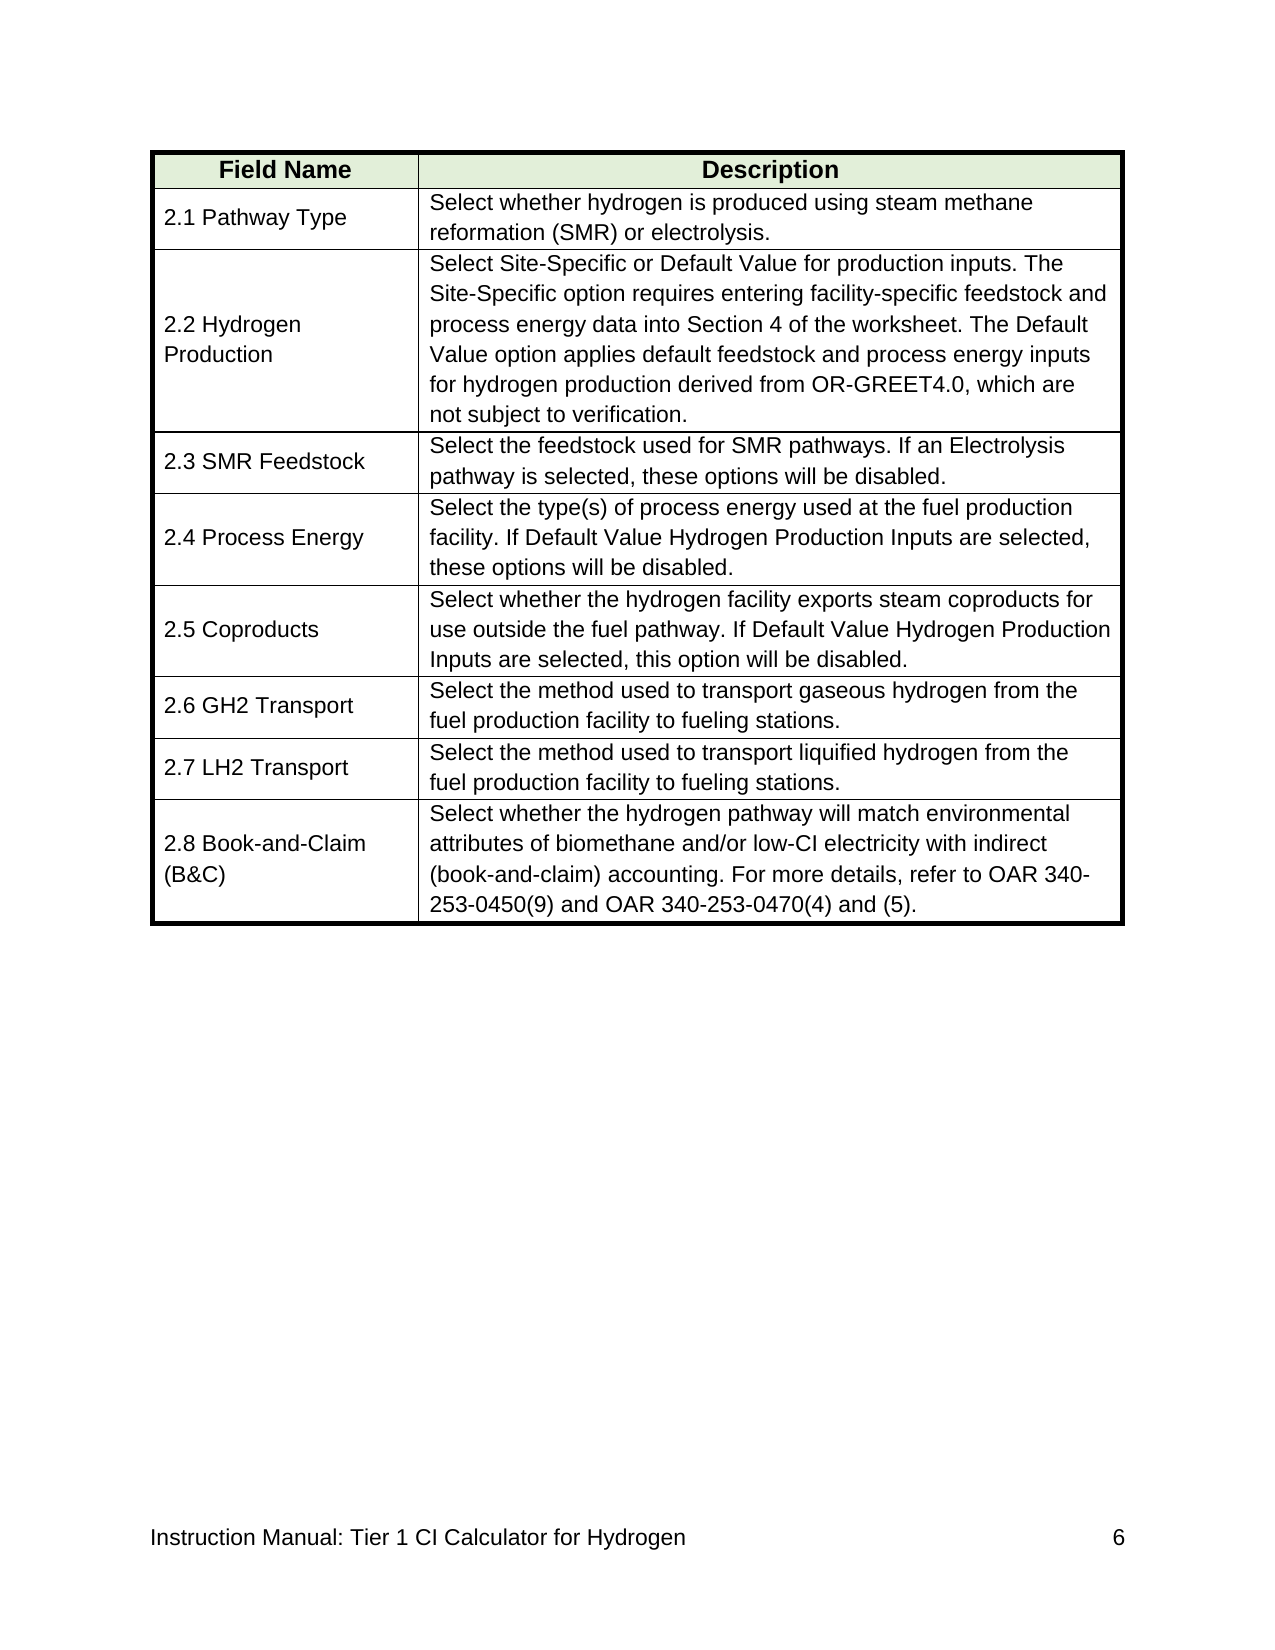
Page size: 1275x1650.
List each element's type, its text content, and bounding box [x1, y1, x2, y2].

table_cell 2.4 Process Energy [155, 494, 418, 584]
table_cell 2.5 Coproducts [155, 586, 418, 676]
table_cell 2.6 GH2 Transport [155, 677, 418, 738]
table_cell Select the method used to transport liquified hydrogen from the fuel production facility to fueling stations. [419, 739, 1120, 799]
table_cell 2.8 Book-and-Claim (B&C) [155, 800, 418, 921]
table_cell Select whether the hydrogen facility exports steam coproducts for use outside the fuel pathway. If Default Value Hydrogen Production Inputs are selected, this option will be disabled. [419, 586, 1120, 676]
table_header Field Name [155, 155, 418, 188]
table_cell 2.1 Pathway Type [155, 189, 418, 249]
table_header Description [419, 155, 1120, 188]
table_cell Select the feedstock used for SMR pathways. If an Electrolysis pathway is selected, these options will be disabled. [419, 433, 1120, 493]
table_cell Select whether hydrogen is produced using steam methane reformation (SMR) or electrolysis. [419, 189, 1120, 249]
table_cell Select the method used to transport gaseous hydrogen from the fuel production facility to fueling stations. [419, 677, 1120, 738]
table_cell Select whether the hydrogen pathway will match environmental attributes of biomethane and/or low-CI electricity with indirect (book-and-claim) accounting. For more details, refer to OAR 340-253-0450(9) and OAR 340-253-0470(4) and (5). [419, 800, 1120, 921]
table_cell 2.2 Hydrogen Production [155, 250, 418, 431]
table_cell Select Site-Specific or Default Value for production inputs. The Site-Specific option requires entering facility-specific feedstock and process energy data into Section 4 of the worksheet. The Default Value option applies default feedstock and process energy inputs for hydrogen production derived from OR-GREET4.0, which are not subject to verification. [419, 250, 1120, 431]
table_cell 2.3 SMR Feedstock [155, 433, 418, 493]
table_cell Select the type(s) of process energy used at the fuel production facility. If Default Value Hydrogen Production Inputs are selected, these options will be disabled. [419, 494, 1120, 584]
table_cell 2.7 LH2 Transport [155, 739, 418, 799]
